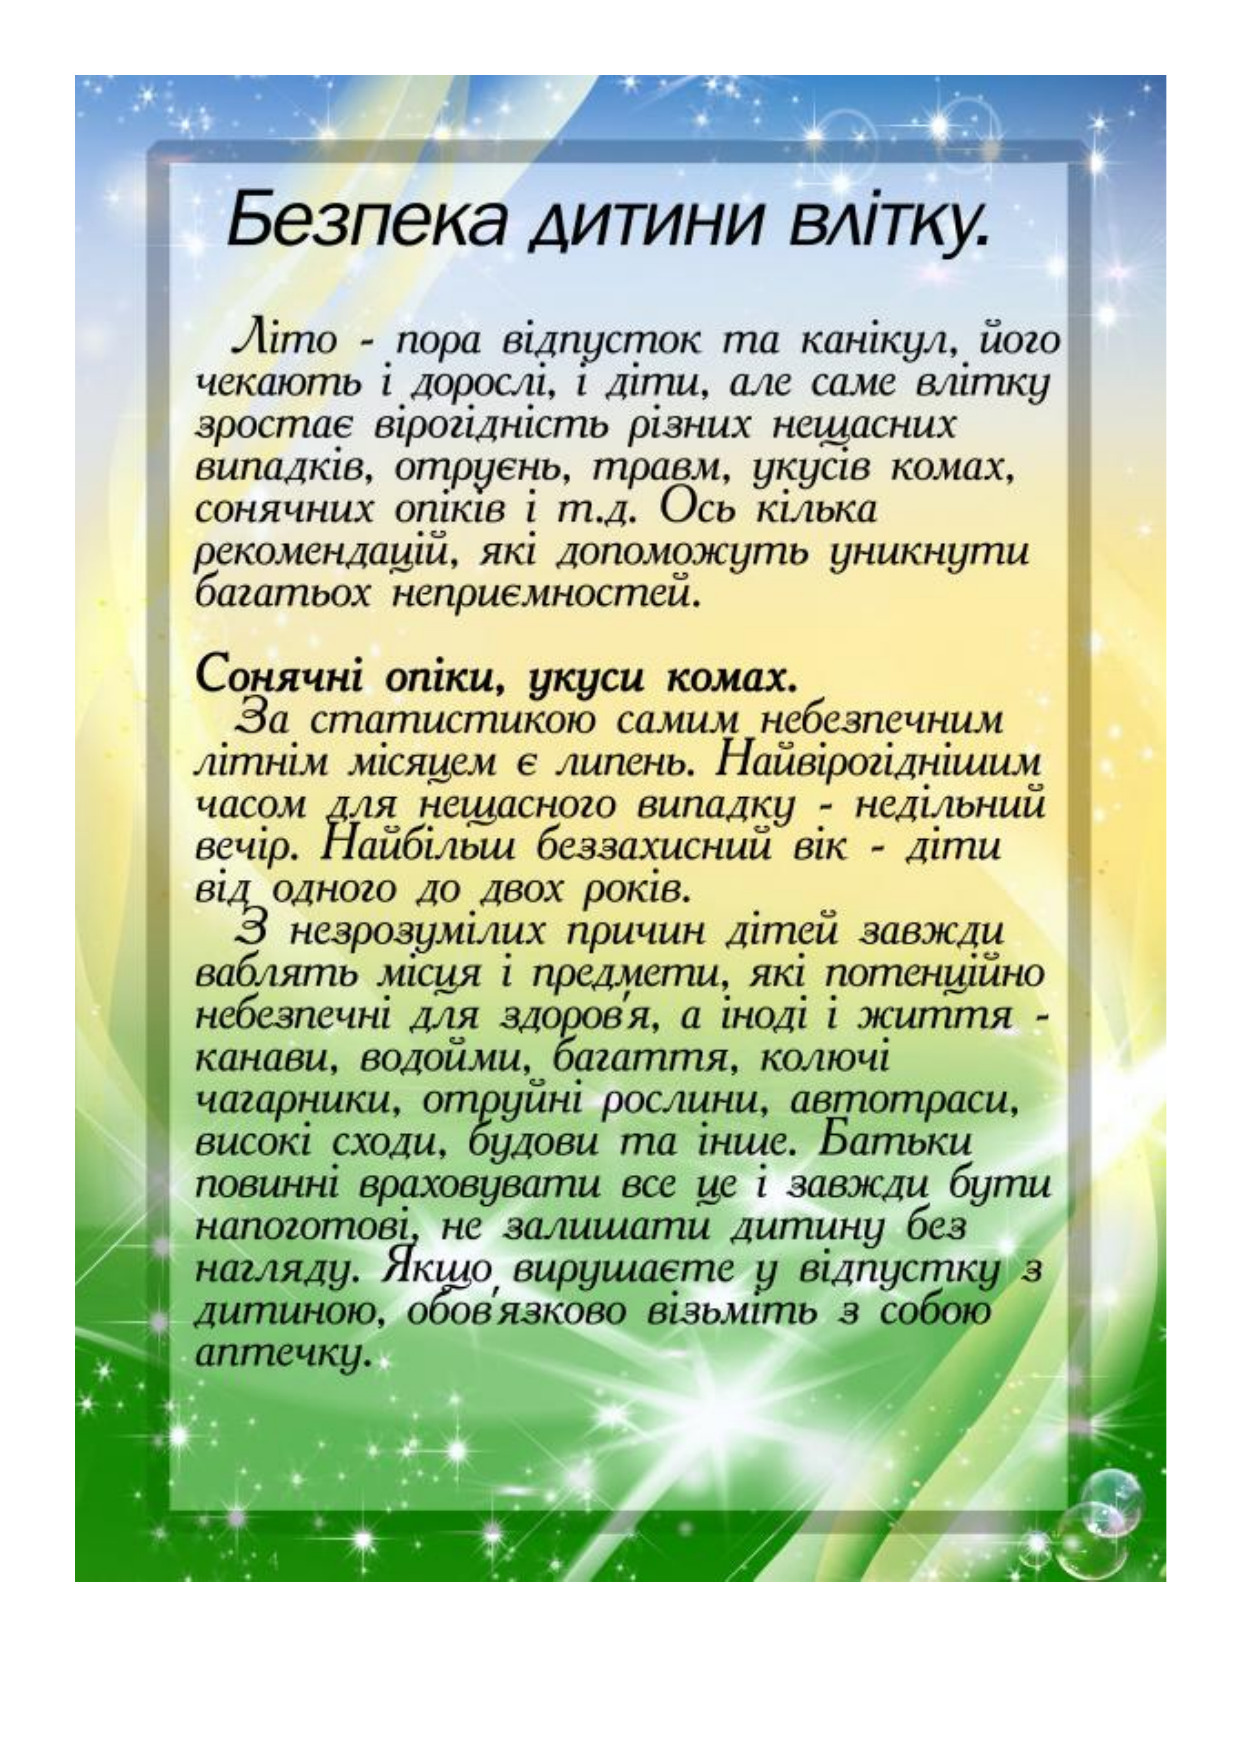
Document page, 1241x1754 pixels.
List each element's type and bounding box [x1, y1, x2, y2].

picture [75, 75, 1167, 1582]
